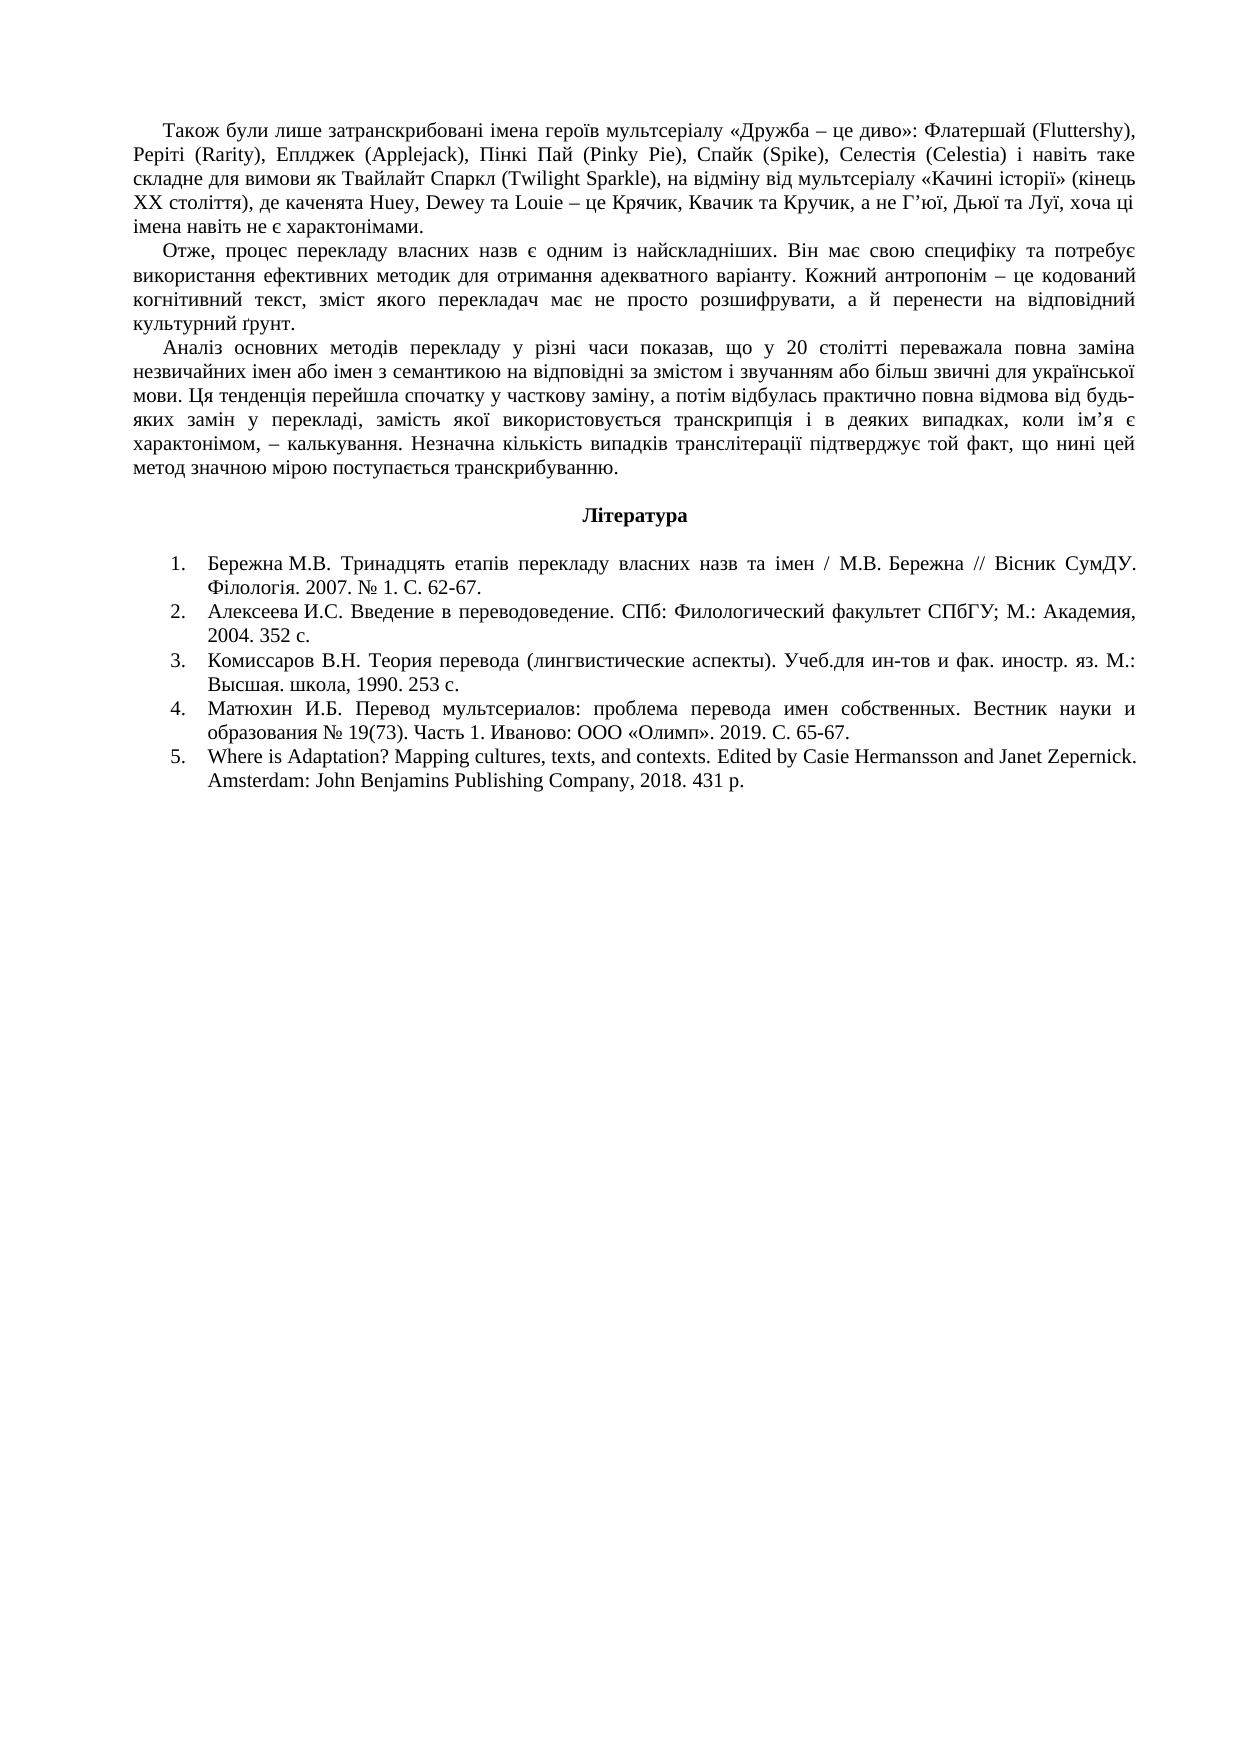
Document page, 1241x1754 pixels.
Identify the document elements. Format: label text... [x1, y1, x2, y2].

list Where is Adaptation? Mapping cultures, texts, and contexts. Edited by Casie Hermansson and Janet Zepernick. Amsterdam: John Benjamins Publishing Company, 2018. 431 p. [170, 744, 712, 792]
list Матюхин И.Б. Перевод мультсериалов: проблема перевода имен собственных. Вестник науки и образования № 19(73). Часть 1. Иваново: ООО «Олимп». 2019. С. 65-67. [170, 696, 1137, 744]
text Аналіз основних методів перекладу у різні часи показав, що у 20 столітті переважала повна заміна незвичайних імен або імен з семантикою на відповідні за змістом і звучанням або більш звичні для української мови. Ця тенденція перейшла спочатку у часткову заміну, а потім відбулась практично повна відмова від будь-яких замін у перекладі, замість якої використовується транскрипція і в деяких випадках, коли ім’я є характонімом, – калькування. Незначна кількість випадків транслітерації підтверджує той факт, що нині цей метод значною мірою поступається транскрибуванню. [133, 335, 1137, 479]
text Також були лише затранскрибовані імена героїв мультсеріалу «Дружба – це диво»: Флатершай (Fluttershy), Реріті (Rarity), Еплджек (Applejack), Пінкі Пай (Pinky Pie), Спайк (Spike), Селестія (Celestia) і навіть таке складне для вимови як Твайлайт Спаркл (Twilight Sparkle), на відміну від мультсеріалу «Качині історії» (кінець ХХ століття), де каченята Huey, Dewey та Louie – це Крячик, Квачик та Кручик, а не Г’юї, Дьюї та Луї, хоча ці імена навіть не є характонімами. [133, 118, 1137, 238]
text Отже, процес перекладу власних назв є одним із найскладніших. Він має свою специфіку та потребує використання ефективних методик для отримання адекватного варіанту. Кожний антропонім – це кодований когнітивний текст, зміст якого перекладач має не просто розшифрувати, а й перенести на відповідний культурний ґрунт. [133, 238, 1137, 335]
list Where is Adaptation? Mapping cultures, texts, and contexts. Edited by Casie Hermansson and Janet Zepernick. Amsterdam: John Benjamins Publishing Company, 2018. 431 p. [744, 744, 1137, 792]
text Література [133, 503, 1137, 527]
list Алексеева И.С. Введение в переводоведение. СПб: Филологический факультет СПбГУ; М.: Академия, 2004. 352 с. [170, 599, 1137, 647]
list Бережна М.В. Тринадцять етапів перекладу власних назв та імен / М.В. Бережна // Вісник СумДУ. Філологія. 2007. № 1. С. 62-67. [170, 551, 1137, 599]
list Комиссаров В.Н. Теория перевода (лингвистические аспекты). Учеб.для ин-тов и фак. иностр. яз. М.: Высшая. школа, 1990. 253 с. [170, 647, 1137, 696]
